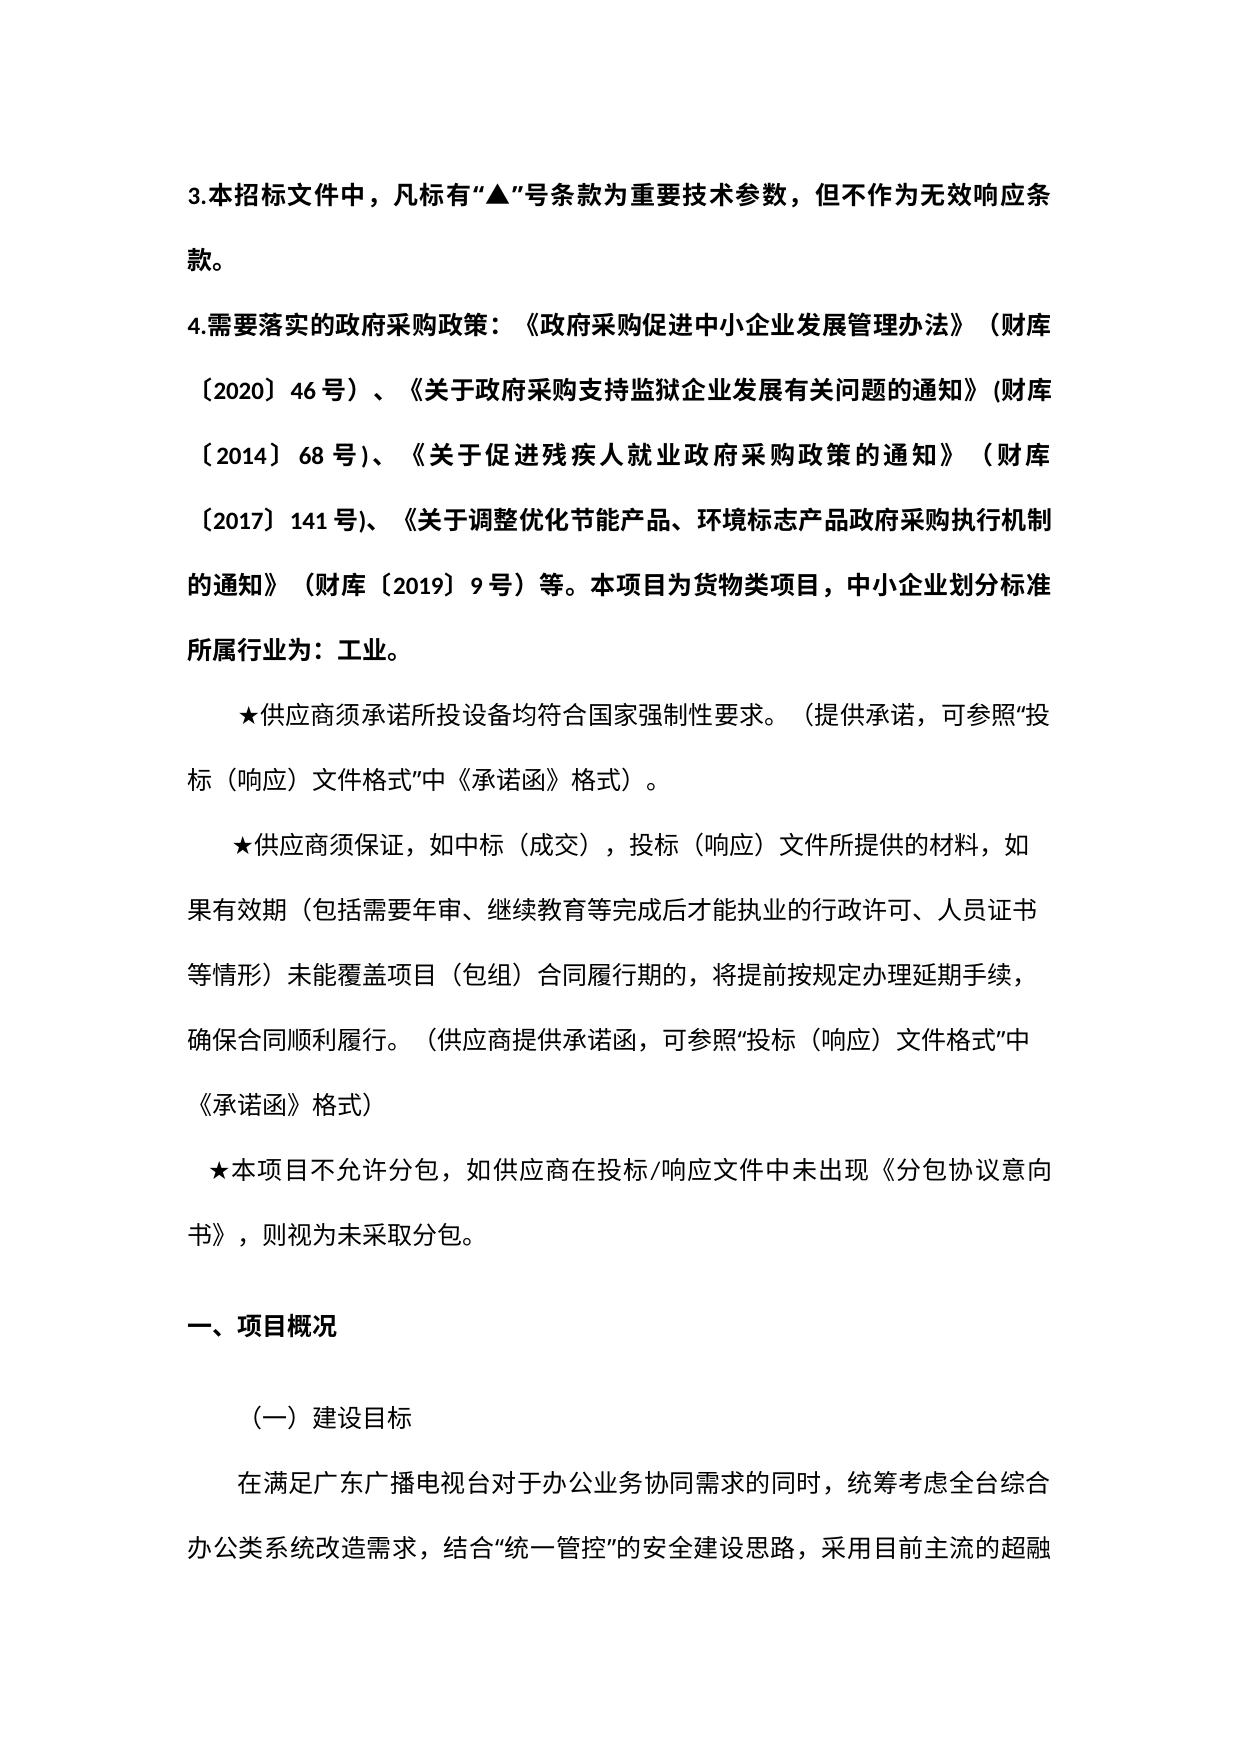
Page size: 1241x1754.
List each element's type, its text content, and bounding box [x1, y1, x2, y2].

text 4.需要落实的政府采购政策：《政府采购促进中小企业发展管理办法》（财库〔2020〕46号）、《关于政府采购支持监狱企业发展有关问题的通知》(财库〔2014〕68号)、《关于促进残疾人就业政府采购政策的通知》（财库〔2017〕141号)、《关于调整优化节能产品、环境标志产品政府采购执行机制的通知》（财库〔2019〕9号）等。本项目为货物类项目，中小企业划分标准所属行业为：工业。 [187, 292, 1053, 682]
text （一）建设目标 [187, 1385, 1053, 1450]
text ★本项目不允许分包，如供应商在投标/响应文件中未出现《分包协议意向书》，则视为未采取分包。 [187, 1137, 1053, 1267]
text 3.本招标文件中，凡标有“▲”号条款为重要技术参数，但不作为无效响应条款。 [187, 162, 1053, 292]
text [187, 1450, 1053, 1580]
text ★供应商须承诺所投设备均符合国家强制性要求。（提供承诺，可参照“投标（响应）文件格式”中《承诺函》格式）。 [187, 682, 1053, 812]
text 一、项目概况 [187, 1293, 1053, 1358]
text ★供应商须保证，如中标（成交），投标（响应）文件所提供的材料，如果有效期（包括需要年审、继续教育等完成后才能执业的行政许可、人员证书等情形）未能覆盖项目（包组）合同履行期的，将提前按规定办理延期手续，确保合同顺利履行。（供应商提供承诺函，可参照“投标（响应）文件格式”中《承诺函》格式） [187, 812, 1053, 1137]
